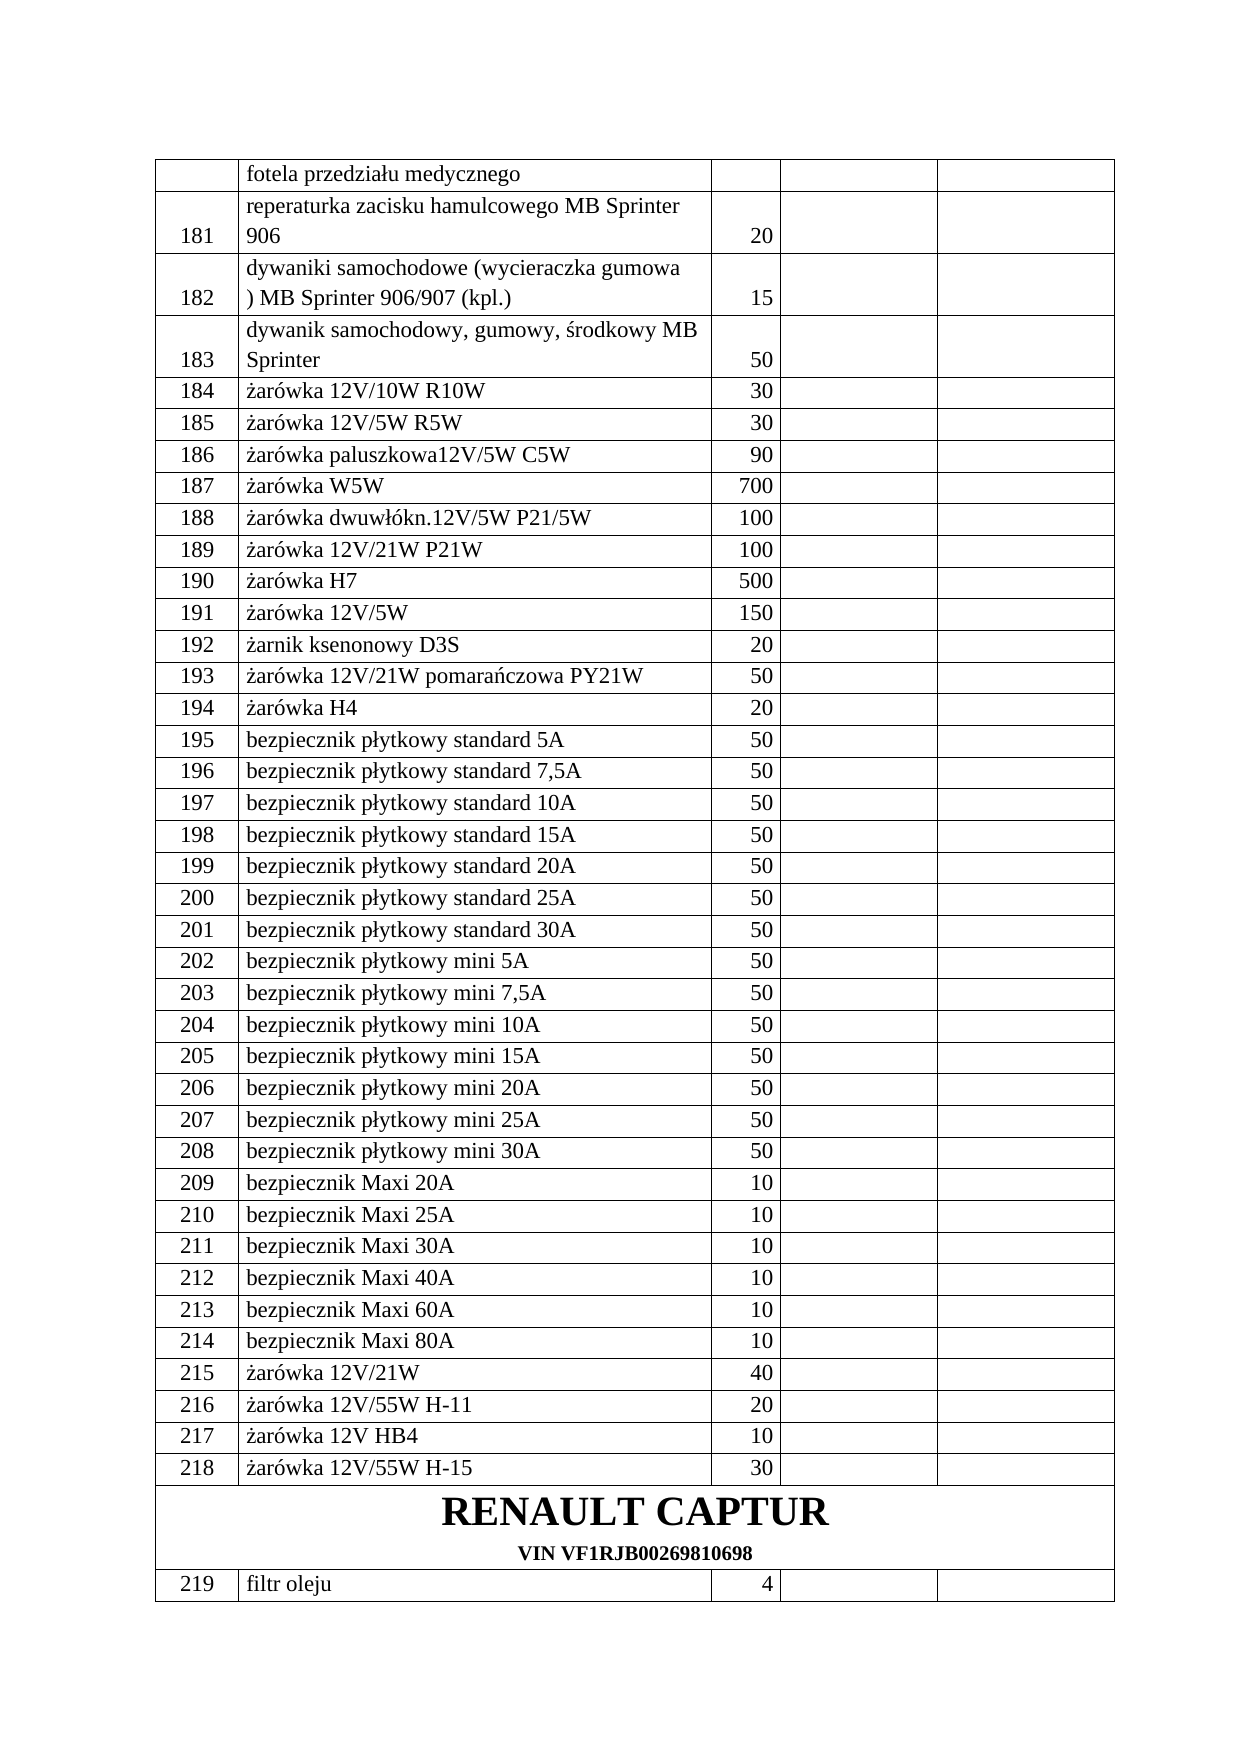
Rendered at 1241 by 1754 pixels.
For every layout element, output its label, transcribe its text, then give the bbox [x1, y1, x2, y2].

table_cell 20 [712, 694, 780, 725]
table_cell [781, 631, 937, 662]
table_cell [938, 1296, 1114, 1327]
table_cell żarówka 12V/10W R10W [239, 378, 711, 408]
table_cell [781, 1011, 937, 1042]
table_cell 10 [712, 1423, 780, 1453]
table_cell 100 [712, 504, 780, 535]
table_cell [781, 409, 937, 440]
table_cell 215 [156, 1359, 238, 1390]
table_cell 188 [156, 504, 238, 535]
table_cell 20 [712, 1391, 780, 1422]
table_cell [938, 441, 1114, 472]
table_cell bezpiecznik Maxi 40A [239, 1264, 711, 1295]
table_cell [781, 1043, 937, 1073]
table_cell [938, 254, 1114, 315]
table_cell 50 [712, 948, 780, 978]
table_cell [938, 694, 1114, 725]
table_cell [781, 726, 937, 757]
table_cell bezpiecznik płytkowy standard 5A [239, 726, 711, 757]
table_cell [781, 441, 937, 472]
table_cell [781, 1201, 937, 1232]
table_cell 30 [712, 1454, 780, 1485]
table_cell 217 [156, 1423, 238, 1453]
table_cell 90 [712, 441, 780, 472]
table_cell 199 [156, 853, 238, 883]
table_cell [781, 979, 937, 1010]
table_cell 40 [712, 1359, 780, 1390]
table_cell 50 [712, 663, 780, 693]
table_cell [938, 1264, 1114, 1295]
table_cell [938, 1201, 1114, 1232]
table_cell [781, 599, 937, 630]
table_cell bezpiecznik płytkowy standard 20A [239, 853, 711, 883]
table_cell 50 [712, 1106, 780, 1137]
table_cell 208 [156, 1138, 238, 1168]
table_cell bezpiecznik płytkowy standard 7,5A [239, 758, 711, 788]
table_cell [938, 631, 1114, 662]
table_cell [781, 916, 937, 947]
table_cell [938, 979, 1114, 1010]
table_cell 50 [712, 1138, 780, 1168]
table_cell [938, 1011, 1114, 1042]
table_cell 202 [156, 948, 238, 978]
table_cell 200 [156, 884, 238, 915]
table_cell [781, 1264, 937, 1295]
table_cell 15 [712, 254, 780, 315]
table_cell bezpiecznik Maxi 80A [239, 1328, 711, 1358]
table_cell [938, 599, 1114, 630]
table_cell 700 [712, 473, 780, 503]
table_cell [938, 1074, 1114, 1105]
table_cell 210 [156, 1201, 238, 1232]
table_cell [938, 1106, 1114, 1137]
table_cell [938, 409, 1114, 440]
table_cell [781, 1233, 937, 1263]
table_cell [781, 1359, 937, 1390]
table_cell [938, 160, 1114, 191]
table_cell 10 [712, 1201, 780, 1232]
table_cell [938, 853, 1114, 883]
table_cell 186 [156, 441, 238, 472]
table_cell [938, 568, 1114, 598]
table_cell 4 [712, 1570, 780, 1601]
table_cell 203 [156, 979, 238, 1010]
table_cell [781, 504, 937, 535]
table_cell [938, 663, 1114, 693]
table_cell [239, 160, 711, 191]
table_cell 212 [156, 1264, 238, 1295]
table_cell 10 [712, 1328, 780, 1358]
table_cell 10 [712, 160, 780, 191]
table_cell 20 [712, 631, 780, 662]
table_cell [781, 853, 937, 883]
table_cell [781, 1570, 937, 1601]
table_cell 50 [712, 1043, 780, 1073]
table_cell 181 [156, 192, 238, 253]
table_cell [781, 1391, 937, 1422]
table_cell [938, 726, 1114, 757]
table_cell żarówka H7 [239, 568, 711, 598]
table_cell żarówka dwuwłókn.12V/5W P21/5W [239, 504, 711, 535]
table_cell 182 [156, 254, 238, 315]
table_cell 50 [712, 316, 780, 377]
table_cell żarnik ksenonowy D3S [239, 631, 711, 662]
table_cell 50 [712, 726, 780, 757]
table_cell dywaniki samochodowe (wycieraczka gumowa ) MB Sprinter 906/907 (kpl.) [239, 254, 711, 315]
table_cell [938, 789, 1114, 820]
table_cell [781, 1138, 937, 1168]
table_cell [938, 1391, 1114, 1422]
table_cell 185 [156, 409, 238, 440]
table_cell bezpiecznik płytkowy mini 30A [239, 1138, 711, 1168]
table_cell [781, 1454, 937, 1485]
table_cell [781, 1423, 937, 1453]
table_cell [781, 884, 937, 915]
table_cell [781, 1106, 937, 1137]
table_cell bezpiecznik płytkowy mini 15A [239, 1043, 711, 1073]
table_cell bezpiecznik Maxi 20A [239, 1169, 711, 1200]
table_cell 213 [156, 1296, 238, 1327]
table_cell 30 [712, 378, 780, 408]
table_cell żarówka paluszkowa12V/5W C5W [239, 441, 711, 472]
table_cell 201 [156, 916, 238, 947]
table_cell filtr oleju [239, 1570, 711, 1601]
table_cell [938, 1169, 1114, 1200]
table_cell [781, 378, 937, 408]
table_cell [938, 884, 1114, 915]
table_cell [781, 316, 937, 377]
table_cell [938, 504, 1114, 535]
table_cell bezpiecznik płytkowy mini 25A [239, 1106, 711, 1137]
table_cell żarówka 12V/55W H-11 [239, 1391, 711, 1422]
table_cell bezpiecznik płytkowy standard 30A [239, 916, 711, 947]
table_cell [938, 1328, 1114, 1358]
table_cell żarówka 12V/21W [239, 1359, 711, 1390]
table_cell 10 [712, 1264, 780, 1295]
table_cell 50 [712, 821, 780, 852]
table_cell żarówka 12V/5W R5W [239, 409, 711, 440]
table_cell [938, 192, 1114, 253]
table_cell [781, 948, 937, 978]
table_cell [781, 1296, 937, 1327]
table_cell 100 [712, 536, 780, 567]
table_cell bezpiecznik płytkowy mini 20A [239, 1074, 711, 1105]
table_cell bezpiecznik płytkowy standard 10A [239, 789, 711, 820]
table_cell 50 [712, 853, 780, 883]
table_cell 206 [156, 1074, 238, 1105]
table_cell 216 [156, 1391, 238, 1422]
table_cell [781, 1328, 937, 1358]
table_cell bezpiecznik płytkowy mini 5A [239, 948, 711, 978]
table_cell [938, 378, 1114, 408]
table_cell żarówka W5W [239, 473, 711, 503]
table_cell 211 [156, 1233, 238, 1263]
table_cell 20 [712, 192, 780, 253]
table_cell 204 [156, 1011, 238, 1042]
table_cell bezpiecznik Maxi 25A [239, 1201, 711, 1232]
table_cell 50 [712, 884, 780, 915]
table_cell 184 [156, 378, 238, 408]
table_cell 209 [156, 1169, 238, 1200]
table_cell 198 [156, 821, 238, 852]
table_cell bezpiecznik płytkowy standard 15A [239, 821, 711, 852]
table_cell 180 [156, 160, 238, 191]
table_cell [781, 473, 937, 503]
table_cell żarówka 12V/21W pomarańczowa PY21W [239, 663, 711, 693]
table_cell [781, 789, 937, 820]
table_cell 218 [156, 1454, 238, 1485]
table_cell [938, 948, 1114, 978]
table_cell [938, 1454, 1114, 1485]
table_cell [781, 694, 937, 725]
table_cell [938, 1570, 1114, 1601]
table_cell [781, 1169, 937, 1200]
table_cell [781, 254, 937, 315]
table_cell reperaturka zacisku hamulcowego MB Sprinter 906 [239, 192, 711, 253]
table_cell 150 [712, 599, 780, 630]
table_cell [781, 821, 937, 852]
table_cell 190 [156, 568, 238, 598]
table_cell żarówka 12V/55W H-15 [239, 1454, 711, 1485]
table_cell [938, 1423, 1114, 1453]
table_cell dywanik samochodowy, gumowy, środkowy MB Sprinter [239, 316, 711, 377]
table_cell bezpiecznik Maxi 30A [239, 1233, 711, 1263]
table_cell [781, 568, 937, 598]
table_cell [938, 473, 1114, 503]
table_cell 50 [712, 916, 780, 947]
table_cell [781, 1074, 937, 1105]
table_cell 50 [712, 979, 780, 1010]
table_cell 193 [156, 663, 238, 693]
table_cell 187 [156, 473, 238, 503]
table_cell [938, 758, 1114, 788]
table_cell bezpiecznik płytkowy mini 7,5A [239, 979, 711, 1010]
table_cell 30 [712, 409, 780, 440]
table_cell żarówka 12V/5W [239, 599, 711, 630]
table_cell RENAULT CAPTUR VIN VF1RJB00269810698 [156, 1486, 1114, 1569]
table_cell 50 [712, 758, 780, 788]
table_cell 192 [156, 631, 238, 662]
table_cell [938, 821, 1114, 852]
table_cell 50 [712, 789, 780, 820]
table_cell żarówka 12V/21W P21W [239, 536, 711, 567]
table_cell 219 [156, 1570, 238, 1601]
table_cell 183 [156, 316, 238, 377]
table_cell 189 [156, 536, 238, 567]
table_cell [781, 758, 937, 788]
table_cell żarówka H4 [239, 694, 711, 725]
table_cell 214 [156, 1328, 238, 1358]
table_cell 197 [156, 789, 238, 820]
table_cell 207 [156, 1106, 238, 1137]
table_cell 194 [156, 694, 238, 725]
table_cell 195 [156, 726, 238, 757]
table_cell [938, 1138, 1114, 1168]
table_cell 10 [712, 1233, 780, 1263]
table_cell [781, 160, 937, 191]
table_cell żarówka 12V HB4 [239, 1423, 711, 1453]
table_cell 10 [712, 1296, 780, 1327]
table_cell bezpiecznik płytkowy mini 10A [239, 1011, 711, 1042]
table_cell [938, 916, 1114, 947]
table_cell [938, 536, 1114, 567]
table_cell 205 [156, 1043, 238, 1073]
table_cell [938, 1043, 1114, 1073]
table_cell bezpiecznik płytkowy standard 25A [239, 884, 711, 915]
table_cell [781, 536, 937, 567]
table_cell [781, 663, 937, 693]
table_cell 50 [712, 1011, 780, 1042]
table_cell 196 [156, 758, 238, 788]
table_cell [781, 192, 937, 253]
table_cell 10 [712, 1169, 780, 1200]
table_cell 500 [712, 568, 780, 598]
table_cell [938, 316, 1114, 377]
table_cell [938, 1233, 1114, 1263]
table_cell bezpiecznik Maxi 60A [239, 1296, 711, 1327]
table_cell 191 [156, 599, 238, 630]
table_cell 50 [712, 1074, 780, 1105]
table_cell [938, 1359, 1114, 1390]
